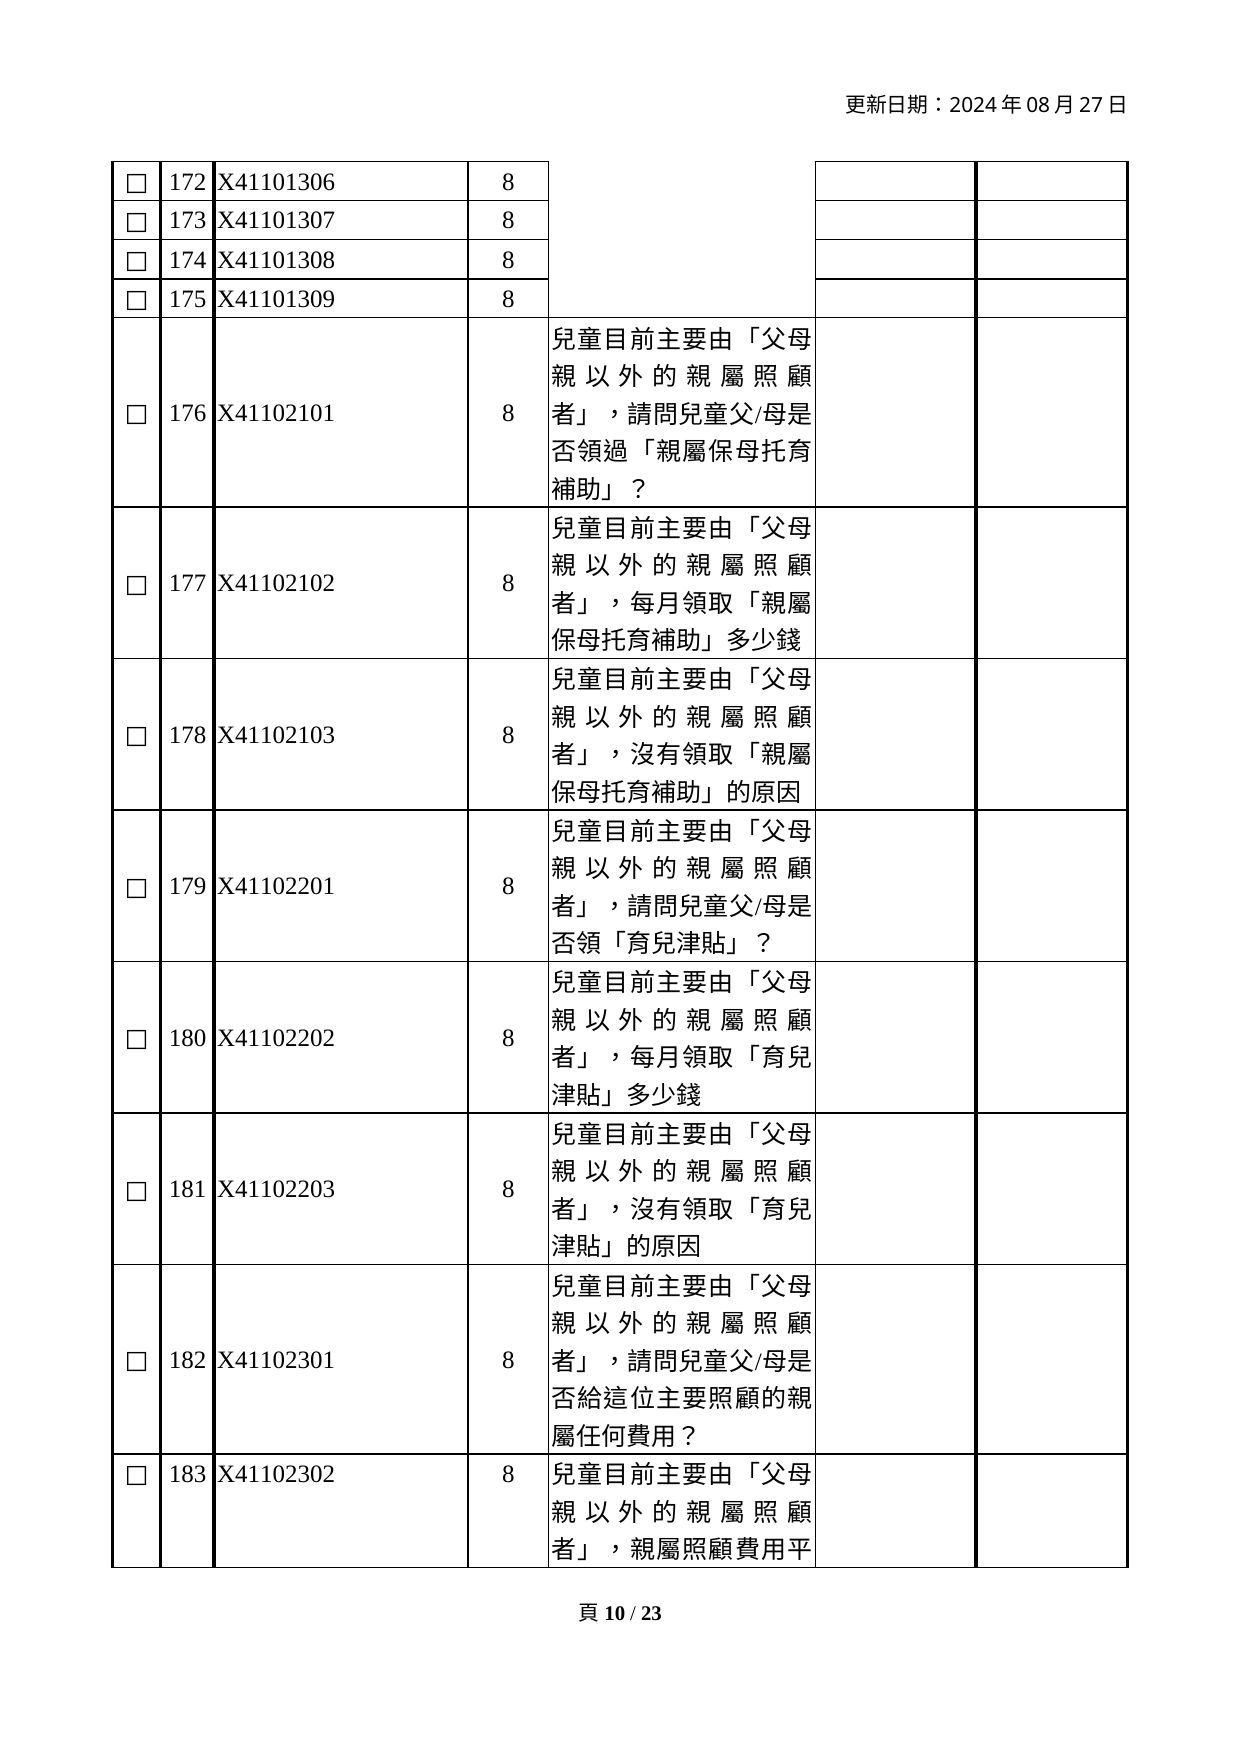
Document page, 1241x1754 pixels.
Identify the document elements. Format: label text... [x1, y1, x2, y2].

table_cell 兒童目前主要由「父母親以外的親屬照顧者」，請問兒童父/母是否給這位主要照顧的親屬任何費用？ [549, 1265, 815, 1453]
table_cell □ [114, 508, 159, 657]
table_cell X41102201 [216, 811, 467, 961]
table_cell [816, 811, 974, 961]
table_cell X41102302 [216, 1455, 467, 1567]
table_cell X41101308 [216, 240, 467, 278]
table_cell X41101307 [216, 201, 467, 239]
table_cell 8 [469, 240, 548, 278]
table_cell 8 [469, 201, 548, 239]
table_cell [816, 280, 974, 317]
table_cell [816, 659, 974, 809]
table_cell [978, 962, 1126, 1112]
table_cell 174 [162, 240, 212, 278]
table_cell □ [114, 659, 159, 809]
table_cell 175 [162, 280, 212, 317]
table_cell [816, 508, 974, 657]
table_cell □ [114, 1455, 159, 1567]
table_cell X41102102 [216, 508, 467, 657]
table_cell 182 [162, 1265, 212, 1453]
table_cell [978, 1455, 1126, 1567]
table_cell 兒童目前主要由「父母親以外的親屬照顧者」，每月領取「育兒津貼」多少錢 [549, 962, 815, 1112]
table_cell 兒童目前主要由「父母親以外的親屬照顧者」，請問兒童父/母是否領過「親屬保母托育補助」？ [549, 318, 815, 506]
table_cell 8 [469, 280, 548, 317]
table_cell □ [114, 962, 159, 1112]
table_cell □ [114, 318, 159, 506]
table_cell [816, 1455, 974, 1567]
table_cell □ [114, 1114, 159, 1264]
table_cell X41102203 [216, 1114, 467, 1264]
table_cell [978, 162, 1126, 200]
table_cell 179 [162, 811, 212, 961]
table_cell [978, 240, 1126, 278]
table_cell 8 [469, 659, 548, 809]
table_cell [816, 240, 974, 278]
table_cell [816, 1114, 974, 1264]
table_cell □ [114, 811, 159, 961]
table_cell [816, 162, 974, 200]
table_cell □ [114, 240, 159, 278]
table_cell 180 [162, 962, 212, 1112]
table_cell [978, 201, 1126, 239]
table_cell [978, 508, 1126, 657]
table_cell 8 [469, 1455, 548, 1567]
table_cell 兒童目前主要由「父母親以外的親屬照顧者」，沒有領取「親屬保母托育補助」的原因 [549, 659, 815, 809]
table_cell [816, 962, 974, 1112]
table_cell □ [114, 201, 159, 239]
table_cell [978, 659, 1126, 809]
table_cell 8 [469, 962, 548, 1112]
table_cell [978, 280, 1126, 317]
table_cell X41102202 [216, 962, 467, 1112]
table_cell 兒童目前主要由「父母親以外的親屬照顧者」，請問兒童父/母是否領「育兒津貼」？ [549, 811, 815, 961]
table_cell 178 [162, 659, 212, 809]
table_cell 8 [469, 318, 548, 506]
table_cell 8 [469, 508, 548, 657]
table_cell [816, 1265, 974, 1453]
table_cell 173 [162, 201, 212, 239]
table_cell [978, 1114, 1126, 1264]
table_cell [978, 318, 1126, 506]
table_cell □ [114, 162, 159, 200]
table_cell [978, 1265, 1126, 1453]
table_cell □ [114, 1265, 159, 1453]
table_cell 181 [162, 1114, 212, 1264]
table_cell 172 [162, 162, 212, 200]
table_cell 兒童目前主要由「父母親以外的親屬照顧者」，每月領取「親屬保母托育補助」多少錢 [549, 508, 815, 657]
table_cell X41102101 [216, 318, 467, 506]
table_cell 兒童目前主要由「父母親以外的親屬照顧者」，沒有領取「育兒津貼」的原因 [549, 1114, 815, 1264]
table_cell X41102301 [216, 1265, 467, 1453]
table_cell X41101309 [216, 280, 467, 317]
table_cell 177 [162, 508, 212, 657]
table_cell 183 [162, 1455, 212, 1567]
table_cell [816, 201, 974, 239]
table_cell X41102103 [216, 659, 467, 809]
table_cell 8 [469, 811, 548, 961]
table_cell [816, 318, 974, 506]
table_cell 8 [469, 1114, 548, 1264]
table_cell 176 [162, 318, 212, 506]
table_cell X41101306 [216, 162, 467, 200]
table_cell 8 [469, 162, 548, 200]
table_cell □ [114, 280, 159, 317]
table_cell [978, 811, 1126, 961]
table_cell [549, 1455, 815, 1567]
table_cell 8 [469, 1265, 548, 1453]
